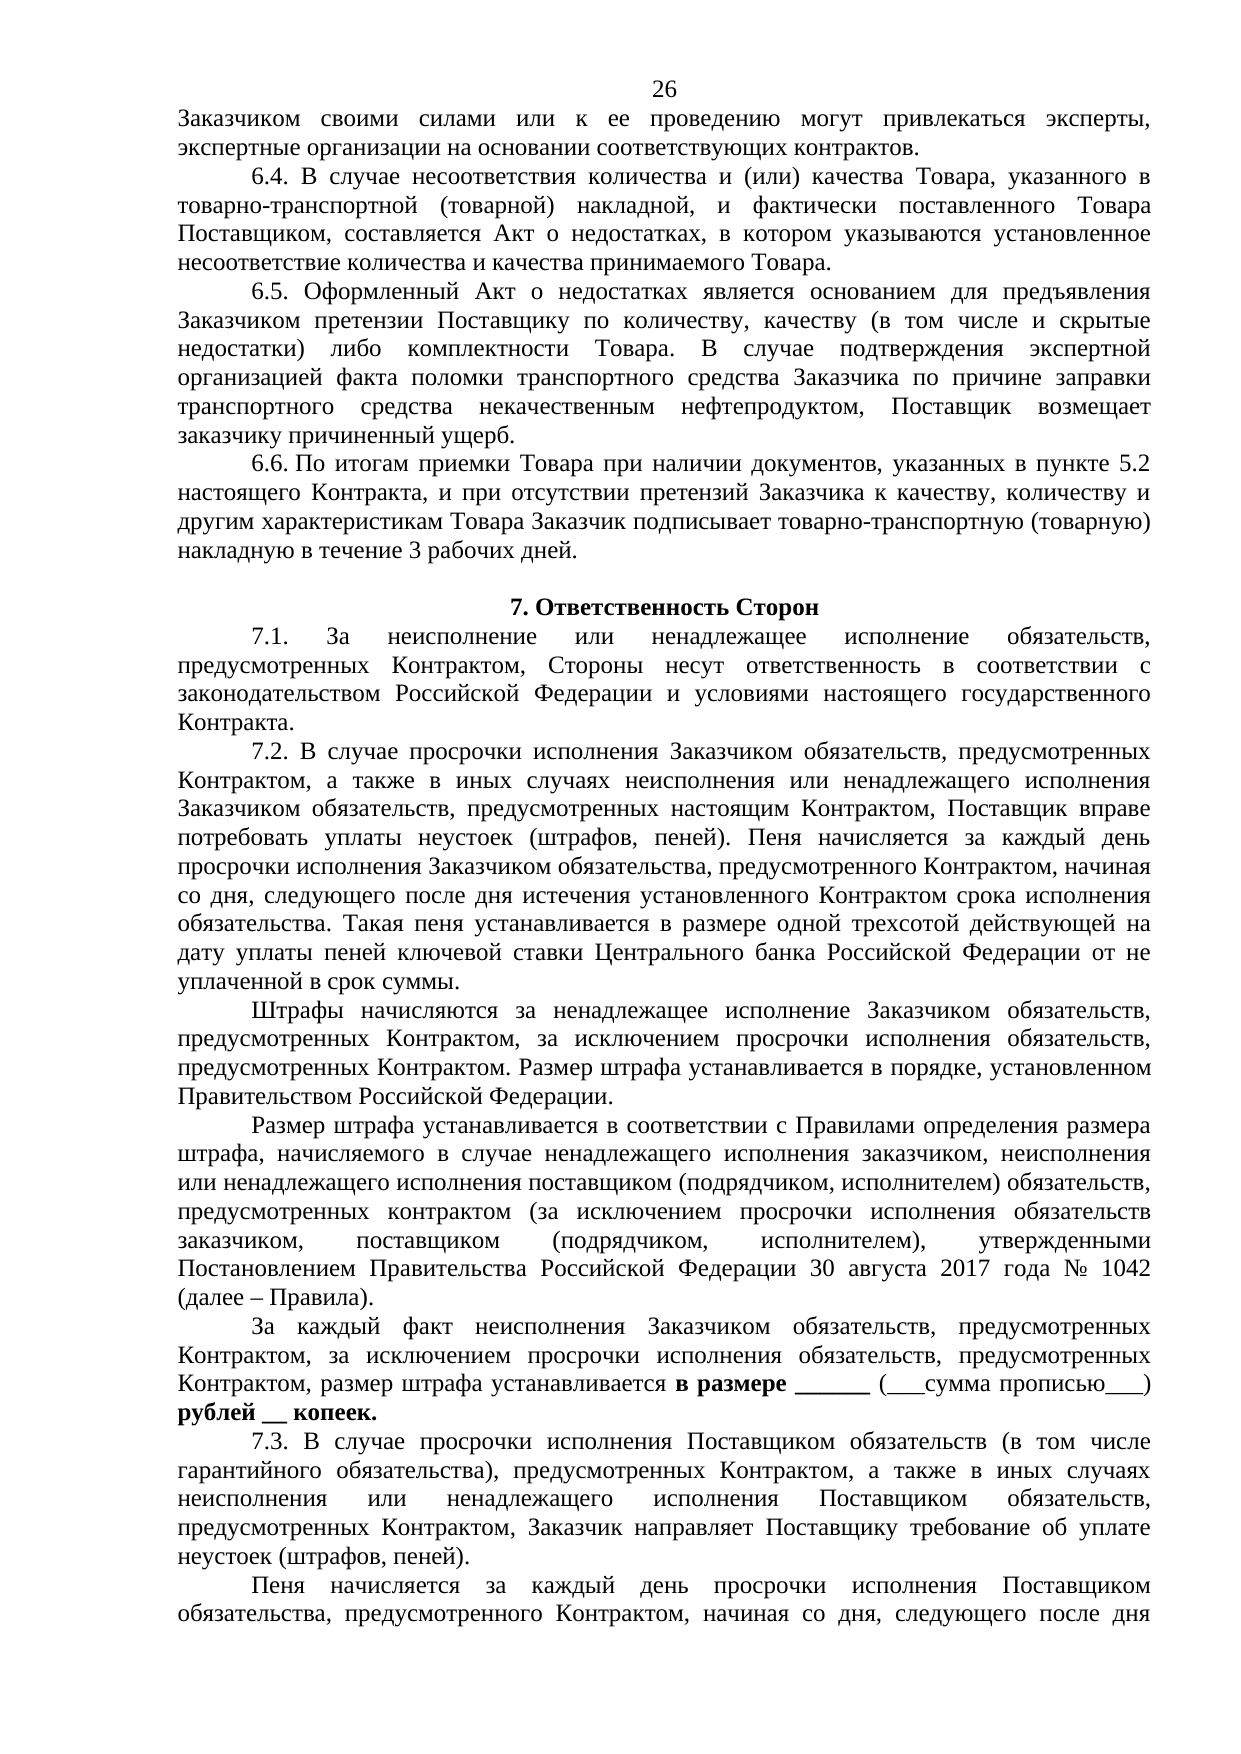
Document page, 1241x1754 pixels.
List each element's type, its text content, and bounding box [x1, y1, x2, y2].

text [177, 103, 1152, 161]
text 7.2. В случае просрочки исполнения Заказчиком обязательств, предусмотренных Контрактом, а также в иных случаях неисполнения или ненадлежащего исполнения Заказчиком обязательств, предусмотренных настоящим Контрактом, Поставщик вправе потребовать уплаты неустоек (штрафов, пеней). Пеня начисляется за каждый день просрочки исполнения Заказчиком обязательства, предусмотренного Контрактом, начиная со дня, следующего после дня истечения установленного Контрактом срока исполнения обязательства. Такая пеня устанавливается в размере одной трехсотой действующей на дату уплаты пеней ключевой ставки Центрального банка Российской Федерации от не уплаченной в срок суммы. [177, 736, 1152, 995]
text За каждый факт неисполнения Заказчиком обязательств, предусмотренных Контрактом, за исключением просрочки исполнения обязательств, предусмотренных Контрактом, размер штрафа устанавливается в размере ______ (___сумма прописью___) рублей __ копеек. [177, 1311, 1152, 1426]
text 6.4. В случае несоответствия количества и (или) качества Товара, указанного в товарно-транспортной (товарной) накладной, и фактически поставленного Товара Поставщиком, составляется Акт о недостатках, в котором указываются установленное несоответствие количества и качества принимаемого Товара. [177, 161, 1152, 276]
text 7.3. В случае просрочки исполнения Поставщиком обязательств (в том числе гарантийного обязательства), предусмотренных Контрактом, а также в иных случаях неисполнения или ненадлежащего исполнения Поставщиком обязательств, предусмотренных Контрактом, Заказчик направляет Поставщику требование об уплате неустоек (штрафов, пеней). [177, 1426, 1152, 1570]
text 6.5. Оформленный Акт о недостатках является основанием для предъявления Заказчиком претензии Поставщику по количеству, качеству (в том числе и скрытые недостатки) либо комплектности Товара. В случае подтверждения экспертной организацией факта поломки транспортного средства Заказчика по причине заправки транспортного средства некачественным нефтепродуктом, Поставщик возмещает заказчику причиненный ущерб. [177, 276, 1152, 448]
text 7.1. За неисполнение или ненадлежащее исполнение обязательств, предусмотренных Контрактом, Стороны несут ответственность в соответствии с законодательством Российской Федерации и условиями настоящего государственного Контракта. [177, 621, 1152, 736]
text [177, 1570, 1152, 1627]
text Размер штрафа устанавливается в соответствии с Правилами определения размера штрафа, начисляемого в случае ненадлежащего исполнения заказчиком, неисполнения или ненадлежащего исполнения поставщиком (подрядчиком, исполнителем) обязательств, предусмотренных контрактом (за исключением просрочки исполнения обязательств заказчиком, поставщиком (подрядчиком, исполнителем), утвержденными Постановлением Правительства Российской Федерации 30 августа 2017 года № 1042 (далее – Правила). [177, 1110, 1152, 1311]
text 7. Ответственность Сторон [177, 592, 1152, 621]
text 6.6. По итогам приемки Товара при наличии документов, указанных в пункте 5.2 настоящего Контракта, и при отсутствии претензий Заказчика к качеству, количеству и другим характеристикам Товара Заказчик подписывает товарно-транспортную (товарную) накладную в течение 3 рабочих дней. [177, 448, 1152, 563]
text Штрафы начисляются за ненадлежащее исполнение Заказчиком обязательств, предусмотренных Контрактом, за исключением просрочки исполнения обязательств, предусмотренных Контрактом. Размер штрафа устанавливается в порядке, установленном Правительством Российской Федерации. [177, 995, 1152, 1110]
